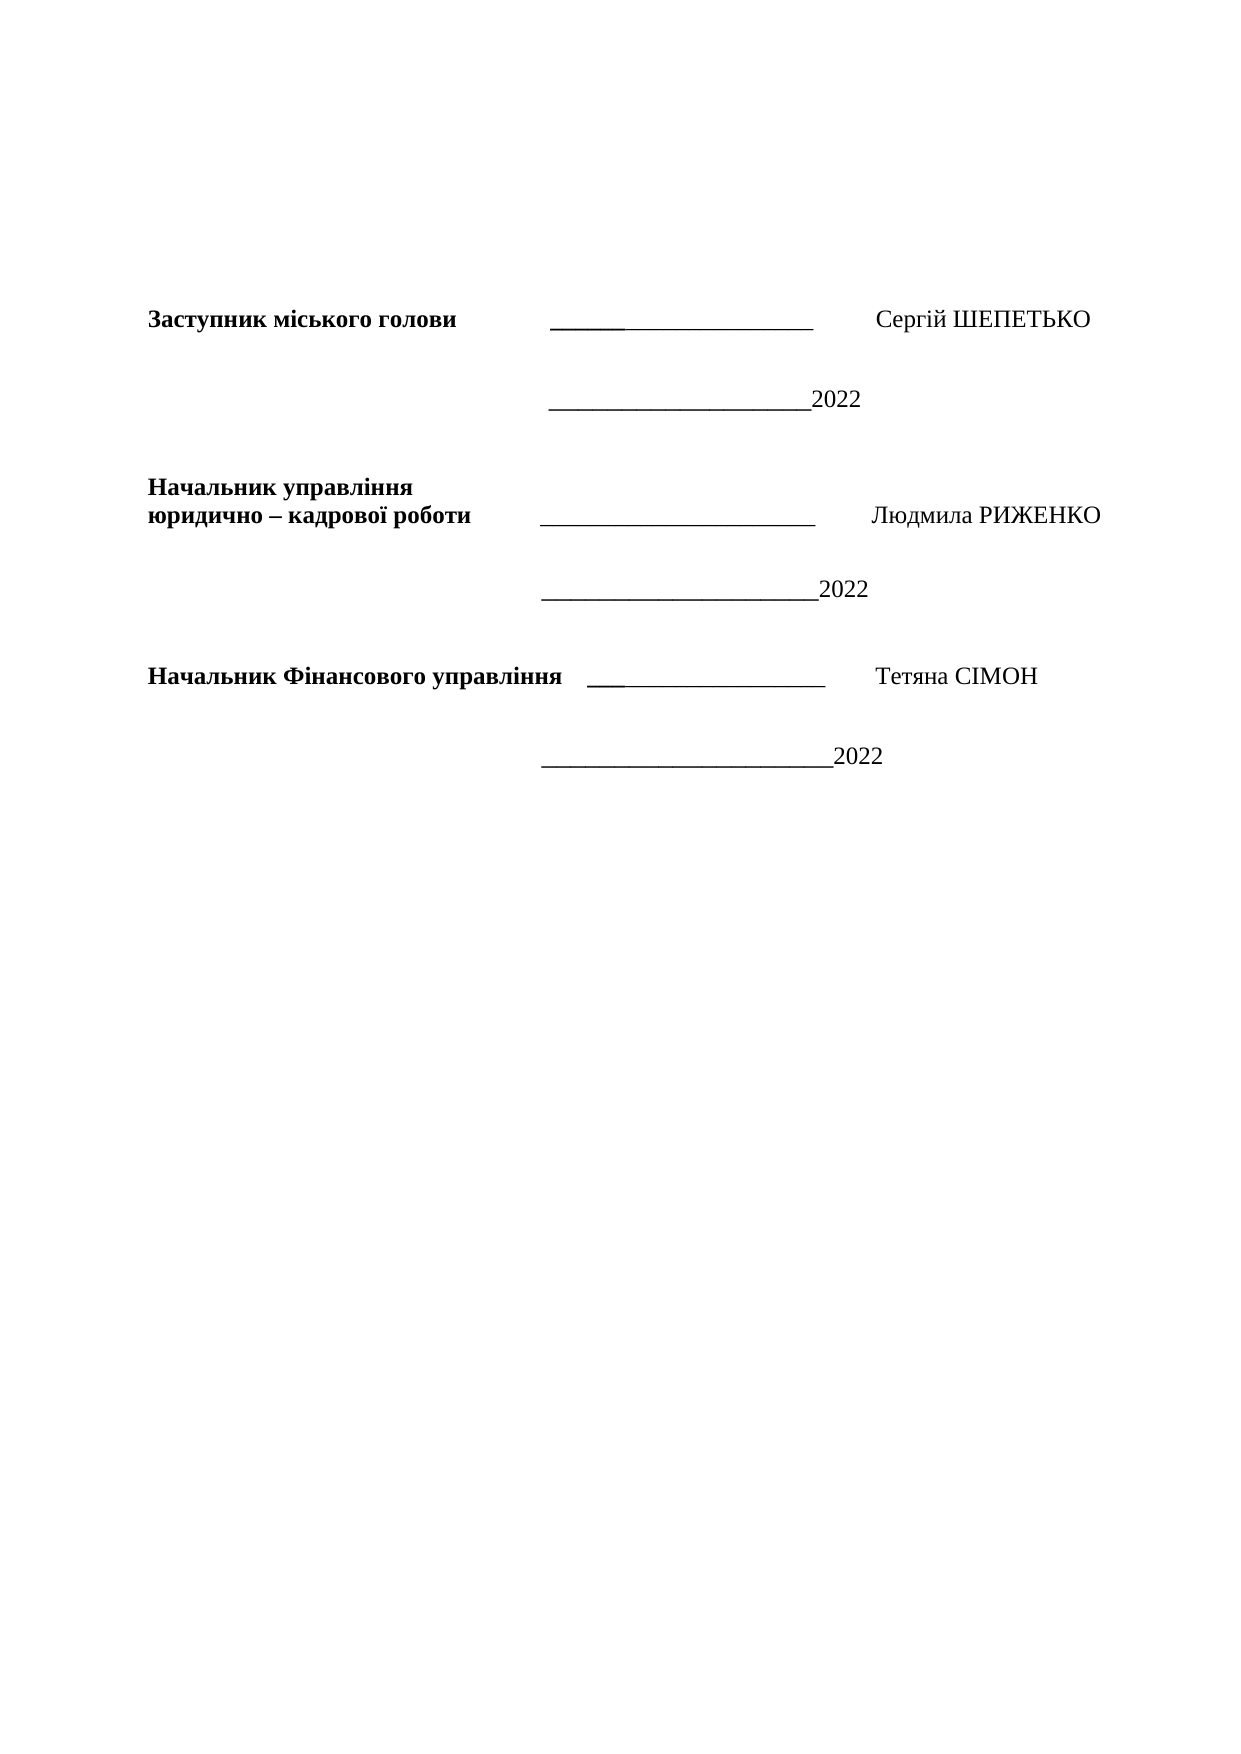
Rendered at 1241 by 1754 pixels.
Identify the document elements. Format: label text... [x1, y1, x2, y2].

text юридично – кадрової роботи ______________________ Людмила РИЖЕНКО [148, 500, 1152, 529]
text Начальник управління [148, 472, 1152, 500]
text ___________________2022 [148, 570, 1152, 603]
text Заступник міського голови _____________________ Сергій ШЕПЕТЬКО [148, 304, 1152, 333]
text Начальник Фінансового управління ___________________ Тетяна СІМОН [148, 661, 1152, 689]
text ____________________2022 [148, 737, 1152, 771]
text __________________2022 [148, 381, 1152, 414]
